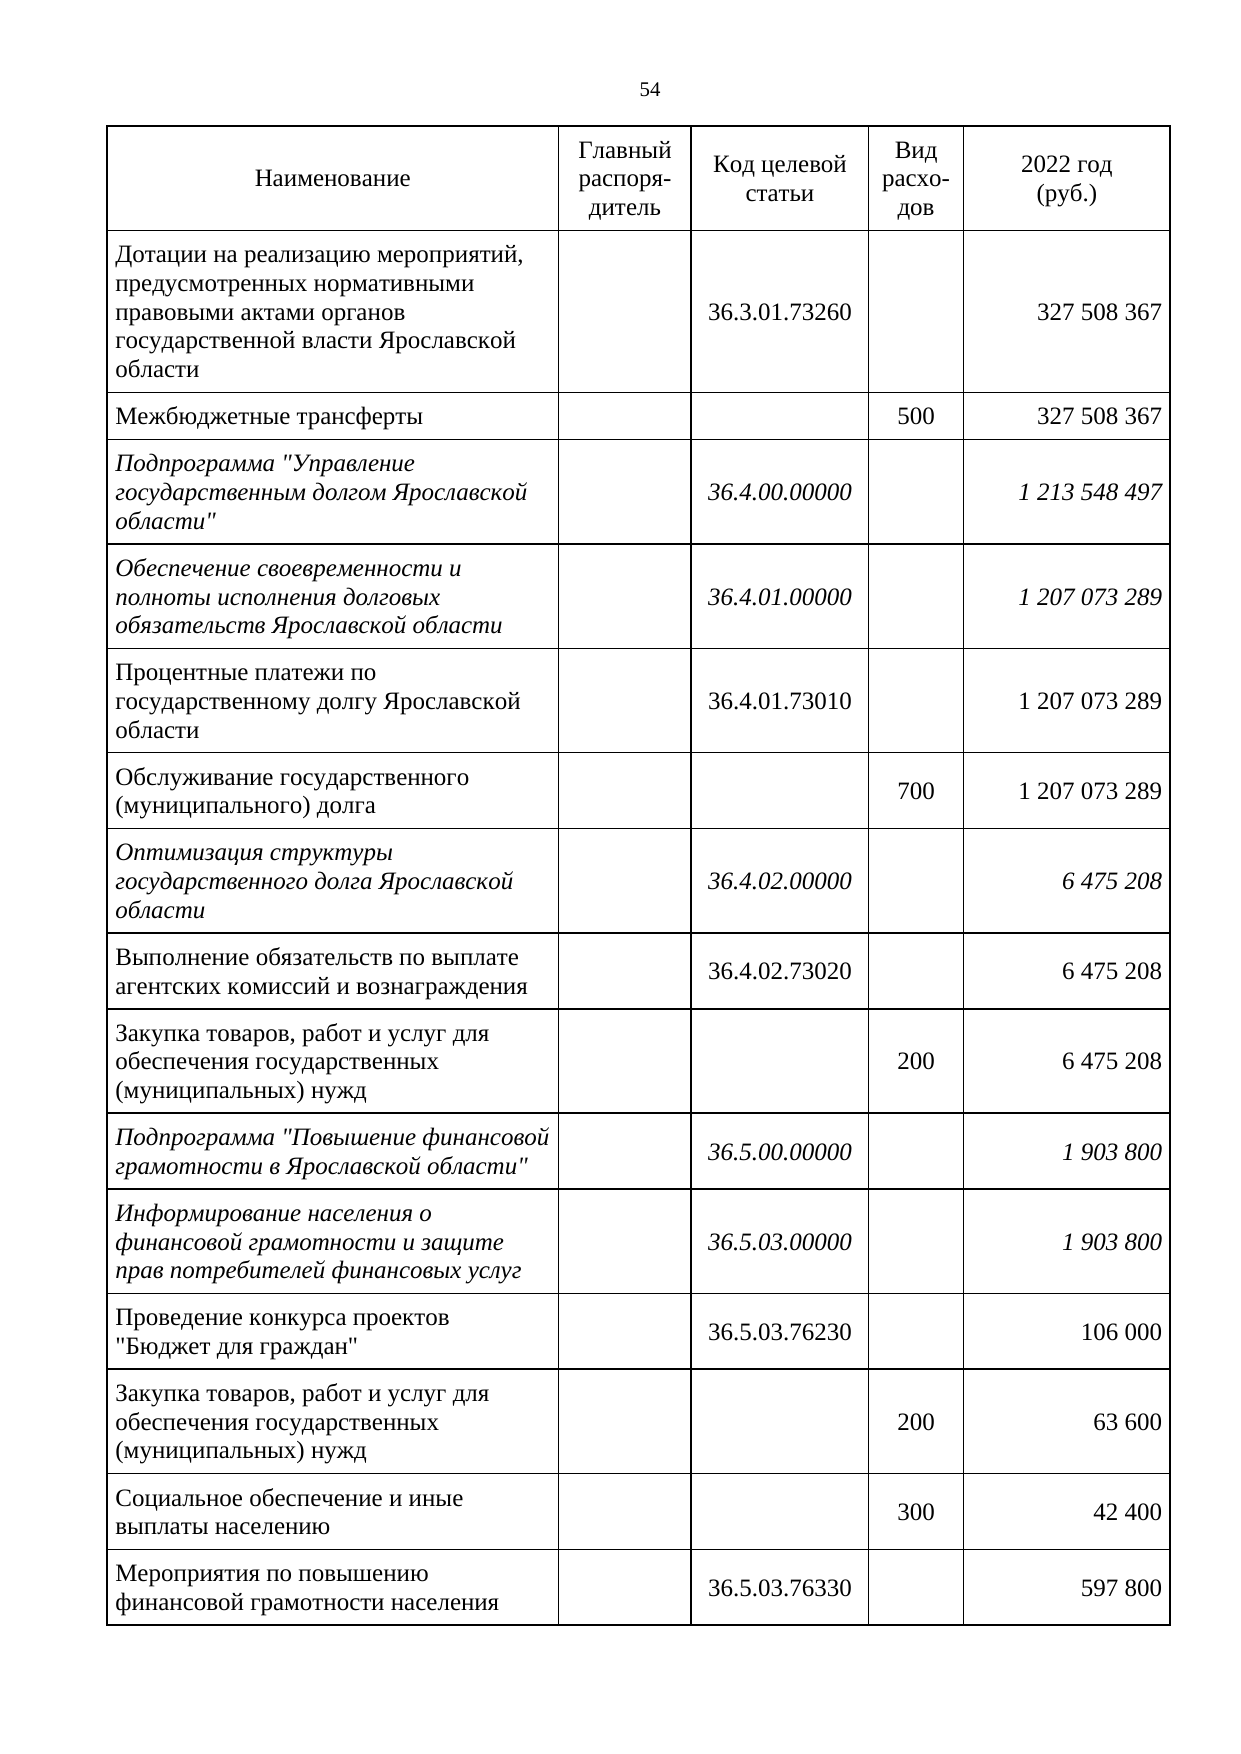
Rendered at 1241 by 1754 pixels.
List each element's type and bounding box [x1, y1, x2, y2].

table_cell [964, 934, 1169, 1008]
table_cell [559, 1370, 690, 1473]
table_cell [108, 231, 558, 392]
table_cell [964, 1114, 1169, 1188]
table_header [964, 127, 1169, 229]
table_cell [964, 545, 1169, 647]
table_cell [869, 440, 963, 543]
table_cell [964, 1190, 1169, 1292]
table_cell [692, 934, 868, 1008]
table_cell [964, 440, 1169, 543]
table_header [692, 127, 868, 229]
table_header [869, 127, 963, 229]
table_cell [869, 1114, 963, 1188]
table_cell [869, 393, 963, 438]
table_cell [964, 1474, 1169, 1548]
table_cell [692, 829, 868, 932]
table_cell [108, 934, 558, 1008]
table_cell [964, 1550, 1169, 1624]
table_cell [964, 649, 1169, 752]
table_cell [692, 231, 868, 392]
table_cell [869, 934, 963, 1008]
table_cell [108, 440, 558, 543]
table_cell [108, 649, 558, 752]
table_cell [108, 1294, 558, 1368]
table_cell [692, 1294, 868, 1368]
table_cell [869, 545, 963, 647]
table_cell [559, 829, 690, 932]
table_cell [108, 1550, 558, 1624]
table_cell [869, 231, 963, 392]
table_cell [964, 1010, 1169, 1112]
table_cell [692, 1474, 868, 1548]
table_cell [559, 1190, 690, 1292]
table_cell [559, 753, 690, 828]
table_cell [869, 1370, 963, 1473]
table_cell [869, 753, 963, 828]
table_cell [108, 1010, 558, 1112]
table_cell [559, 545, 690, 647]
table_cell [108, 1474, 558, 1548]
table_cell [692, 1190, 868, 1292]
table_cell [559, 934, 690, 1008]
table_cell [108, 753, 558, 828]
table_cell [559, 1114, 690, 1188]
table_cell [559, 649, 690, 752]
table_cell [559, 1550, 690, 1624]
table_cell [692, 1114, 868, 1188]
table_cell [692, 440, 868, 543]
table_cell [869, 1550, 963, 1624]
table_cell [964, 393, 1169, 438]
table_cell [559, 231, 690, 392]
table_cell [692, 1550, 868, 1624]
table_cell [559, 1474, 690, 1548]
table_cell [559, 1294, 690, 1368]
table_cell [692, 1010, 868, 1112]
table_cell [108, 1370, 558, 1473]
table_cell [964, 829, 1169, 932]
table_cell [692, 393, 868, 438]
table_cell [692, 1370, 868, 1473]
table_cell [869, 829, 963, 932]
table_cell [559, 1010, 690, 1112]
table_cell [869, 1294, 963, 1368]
table_header [559, 127, 690, 229]
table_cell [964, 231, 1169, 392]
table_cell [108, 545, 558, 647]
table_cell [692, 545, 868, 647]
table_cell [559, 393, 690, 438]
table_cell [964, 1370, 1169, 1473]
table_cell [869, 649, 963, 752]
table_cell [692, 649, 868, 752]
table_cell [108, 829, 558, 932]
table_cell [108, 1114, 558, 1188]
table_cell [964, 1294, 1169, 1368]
table_header [108, 127, 558, 229]
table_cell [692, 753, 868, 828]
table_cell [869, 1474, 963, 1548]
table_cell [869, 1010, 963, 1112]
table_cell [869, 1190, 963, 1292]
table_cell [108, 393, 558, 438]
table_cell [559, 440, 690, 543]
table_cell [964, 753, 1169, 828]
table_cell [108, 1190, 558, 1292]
